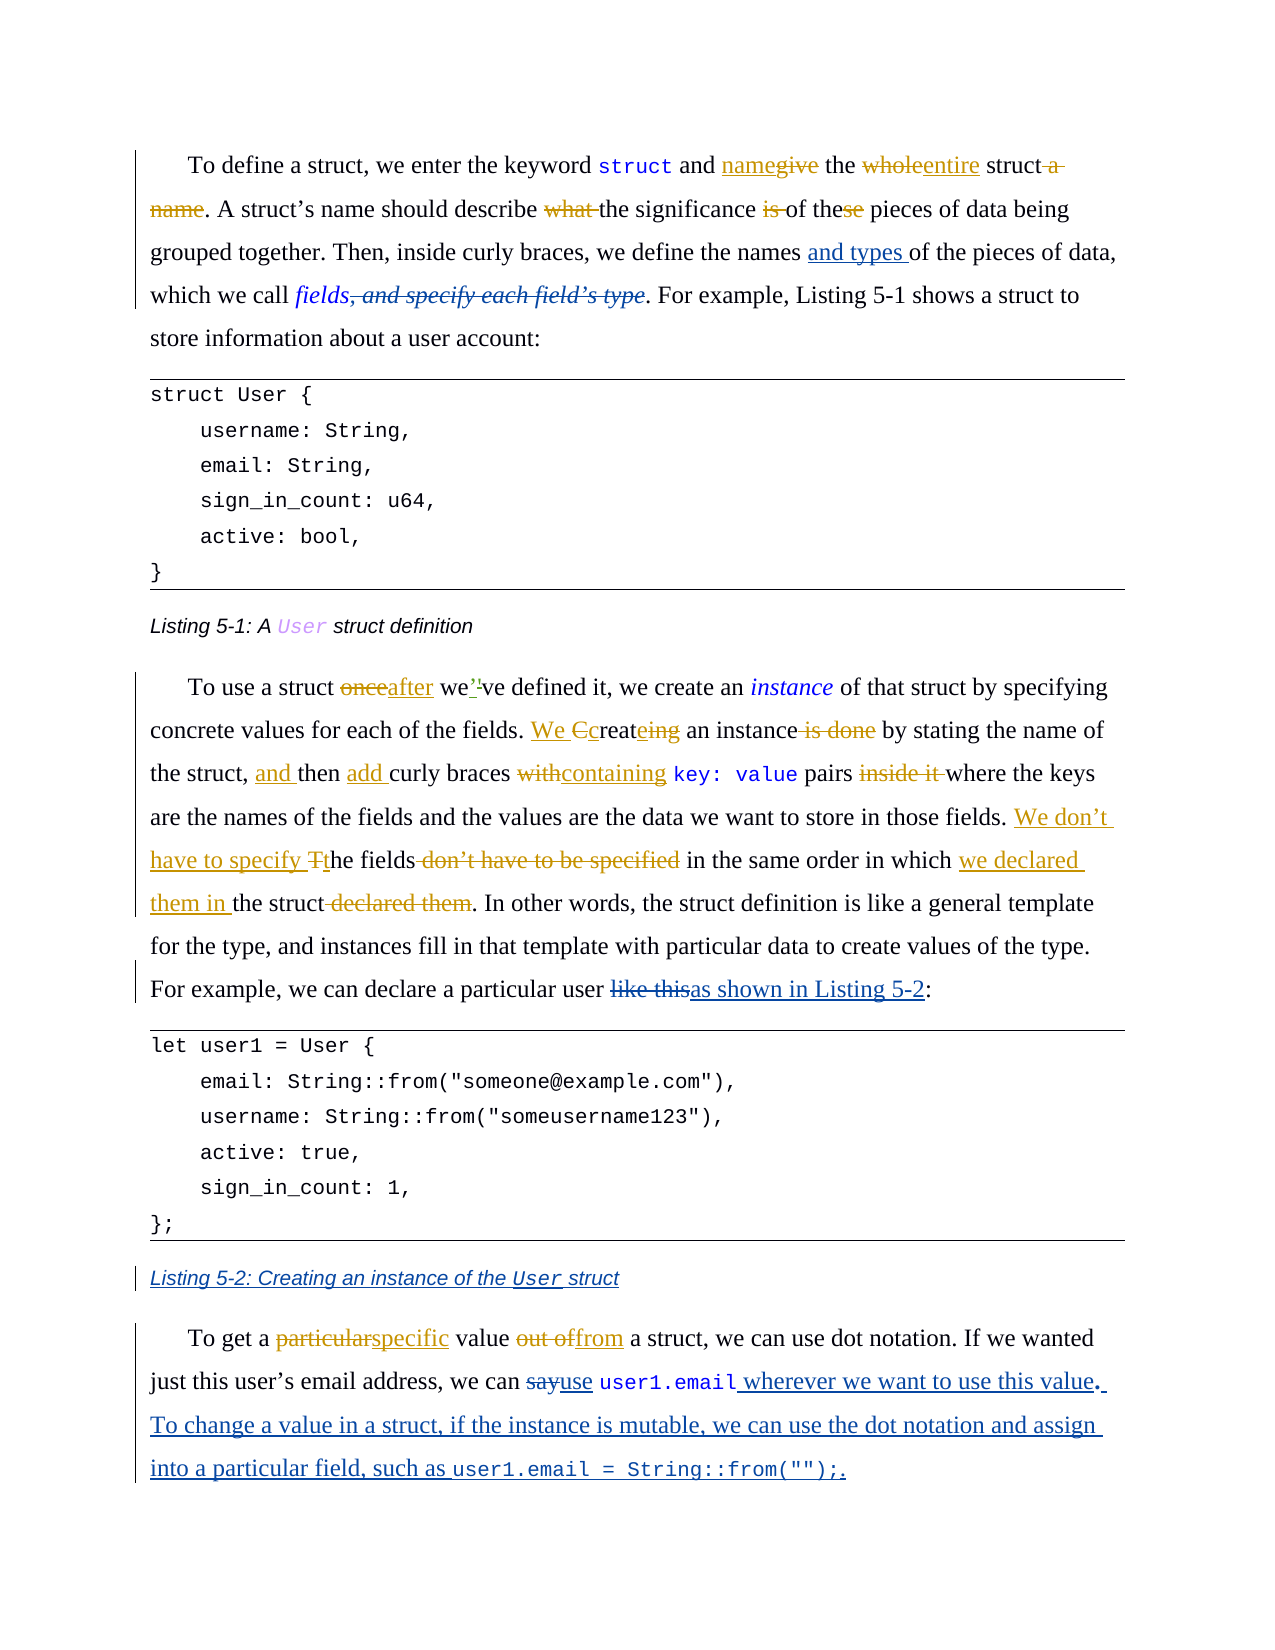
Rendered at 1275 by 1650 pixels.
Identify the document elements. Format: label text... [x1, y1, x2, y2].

text Listing 5-1: A User struct definition [150, 614, 1125, 640]
text email: String, [150, 455, 1125, 479]
text username: String::from("someusername123"), [150, 1106, 1125, 1130]
text }; [150, 1212, 1125, 1240]
text active: true, [150, 1142, 1125, 1165]
text let user1 = User { [150, 1031, 1125, 1059]
text To use a struct weve defined it, we create an instance of that struct by specifying concrete values for each of the fields. reat an instance by stating the name of the struct, then curly braces key: value pairs where the keys are the names of the fields and the values are the data we want to store in those fields. he fields in the same order in which the struct. In other words, the struct definition is like a general template for the type, and instances fill in that template with particular data to create values of the type. For example, we can declare a particular user : [150, 672, 1125, 1003]
text To define a struct, we enter the keyword struct and the struct. A struct’s name should describe the significance of the pieces of data being grouped together. Then, inside curly braces, we define the names of the pieces of data, which we call fields. For example, Listing 5-1 shows a struct to store information about a user account: [150, 150, 1125, 352]
text sign_in_count: u64, [150, 490, 1125, 514]
text struct User { [150, 380, 1125, 408]
text To get a value a struct, we can use dot notation. If we wanted just this user’s email address, we can user1.email. [150, 1323, 1125, 1483]
text active: bool, [150, 526, 1125, 549]
text username: String, [150, 419, 1125, 443]
text email: String::from("someone@example.com"), [150, 1071, 1125, 1094]
text sign_in_count: 1, [150, 1177, 1125, 1201]
text } [150, 561, 1125, 589]
